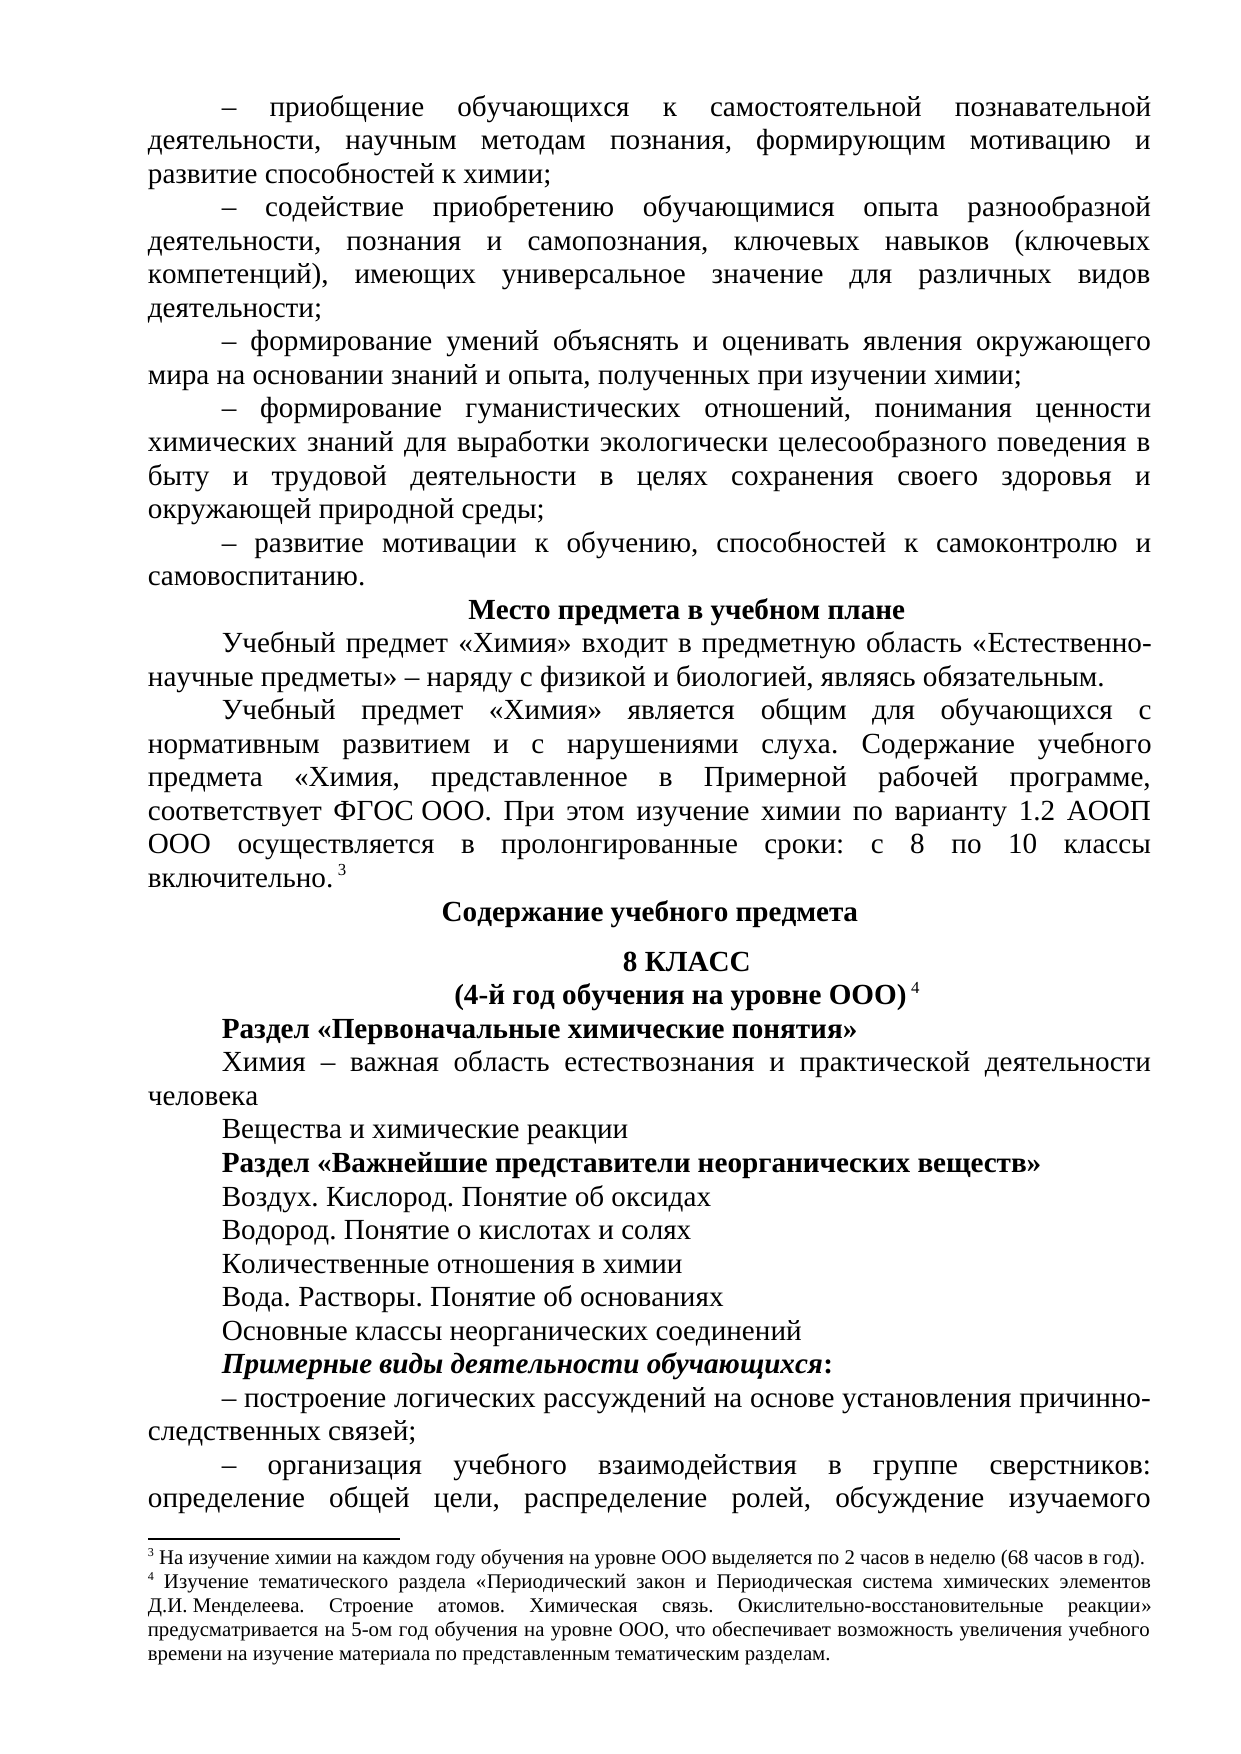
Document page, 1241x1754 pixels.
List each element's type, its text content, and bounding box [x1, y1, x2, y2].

text Основные классы неорганических соединений [148, 1313, 1152, 1346]
text – построение логических рассуждений на основе установления причинно-следственных связей; [148, 1380, 1152, 1447]
text Учебный предмет «Химия» является общим для обучающихся с нормативным развитием и с нарушениями слуха. Содержание учебного предмета «Химия, представленное в Примерной рабочей программе, соответствует ФГОС ООО. При этом изучение химии по варианту 1.2 АООП ООО осуществляется в пролонгированные сроки: с 8 по 10 классы включительно. [148, 692, 1152, 894]
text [148, 1447, 1152, 1514]
text 8 КЛАСС [148, 944, 1152, 977]
text Место предмета в учебном плане [148, 592, 1152, 625]
text – формирование гуманистических отношений, понимания ценности химических знаний для выработки экологически целесообразного поведения в быту и трудовой деятельности в целях сохранения своего здоровья и окружающей природной среды; [148, 391, 1152, 525]
text Содержание учебного предмета [148, 894, 1152, 927]
text (4-й год обучения на уровне ООО) [148, 977, 1152, 1011]
text Химия – важная область естествознания и практической деятельности человека [148, 1044, 1152, 1112]
text Вода. Растворы. Понятие об основаниях [148, 1279, 1152, 1313]
text Примерные виды деятельности обучающихся: [148, 1346, 1152, 1380]
text – формирование умений объяснять и оценивать явления окружающего мира на основании знаний и опыта, полученных при изучении химии; [148, 323, 1152, 391]
text – приобщение обучающихся к самостоятельной познавательной деятельности, научным методам познания, формирующим мотивацию и развитие способностей к химии; [148, 89, 1152, 189]
text Раздел «Важнейшие представители неорганических веществ» [148, 1145, 1152, 1179]
text Воздух. Кислород. Понятие об оксидах [148, 1179, 1152, 1212]
text – содействие приобретению обучающимися опыта разнообразной деятельности, познания и самопознания, ключевых навыков (ключевых компетенций), имеющих универсальное значение для различных видов деятельности; [148, 189, 1152, 323]
text – развитие мотивации к обучению, способностей к самоконтролю и самовоспитанию. [148, 525, 1152, 592]
text Учебный предмет «Химия» входит в предметную область «Естественно-научные предметы» – наряду с физикой и биологией, являясь обязательным. [148, 625, 1152, 692]
text Раздел «Первоначальные химические понятия» [148, 1011, 1152, 1044]
text Количественные отношения в химии [148, 1246, 1152, 1279]
text Водород. Понятие о кислотах и солях [148, 1212, 1152, 1246]
text Вещества и химические реакции [148, 1112, 1152, 1145]
